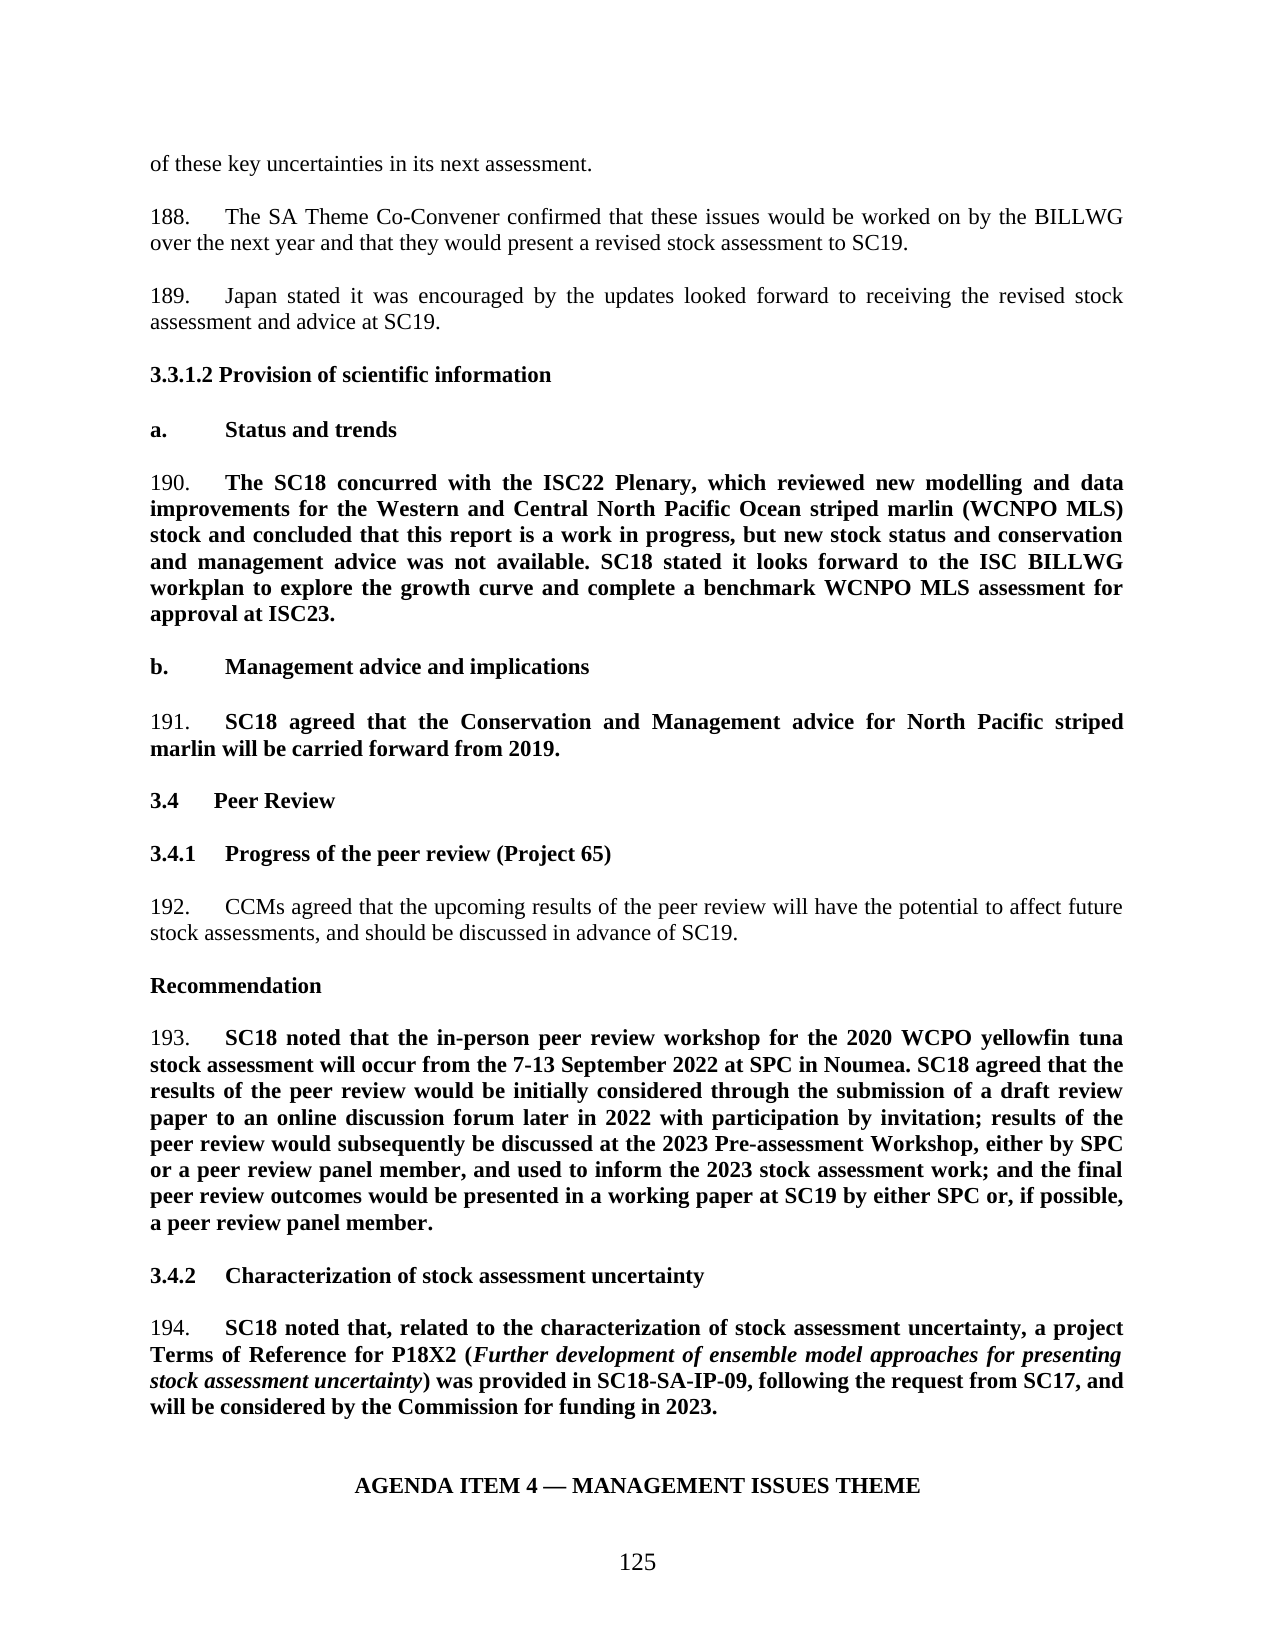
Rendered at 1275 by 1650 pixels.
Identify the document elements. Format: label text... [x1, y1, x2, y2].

list The SC18 concurred with the ISC22 Plenary, which reviewed new modelling and data improvements for the Western and Central North Pacific Ocean striped marlin (WCNPO MLS) stock and concluded that this report is a work in progress, but new stock status and conservation and management advice was not available. SC18 stated it looks forward to the ISC BILLWG workplan to explore the growth curve and complete a benchmark WCNPO MLS assessment for approval at ISC23. [150, 469, 1125, 627]
list SC18 agreed that the Conservation and Management advice for North Pacific striped marlin will be carried forward from 2019. [150, 708, 1125, 761]
text Japan stated it was encouraged by the updates looked forward to receiving the revised stock assessment and advice at SC19. [150, 282, 1125, 334]
list Progress of the peer review (Project 65) [150, 840, 1125, 866]
text SC18 noted that, related to the characterization of stock assessment uncertainty, a project Terms of Reference for P18X2 (Further development of ensemble model approaches for presenting stock assessment uncertainty) was provided in SC18-SA-IP-09, following the request from SC17, and will be considered by the Commission for funding in 2023. [150, 1314, 1125, 1420]
text The SA Theme Co-Convener confirmed that these issues would be worked on by the BILLWG over the next year and that they would present a revised stock assessment to SC19. [150, 203, 1125, 255]
text CCMs agreed that the upcoming results of the peer review will have the potential to affect future stock assessments, and should be discussed in advance of SC19. [150, 893, 1125, 945]
text Recommendation [150, 972, 1125, 998]
subtitle AGENDA ITEM 4 — MANAGEMENT ISSUES THEME [150, 1472, 1125, 1499]
text 3.3.1.2 Provision of scientific information [150, 361, 1125, 387]
list Peer Review [150, 787, 1125, 814]
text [150, 150, 1125, 176]
list Characterization of stock assessment uncertainty [150, 1262, 1125, 1288]
list Management advice and implications [150, 653, 1125, 679]
text SC18 noted that the in-person peer review workshop for the 2020 WCPO yellowfin tuna stock assessment will occur from the 7-13 September 2022 at SPC in Noumea. SC18 agreed that the results of the peer review would be initially considered through the submission of a draft review paper to an online discussion forum later in 2022 with participation by invitation; results of the peer review would subsequently be discussed at the 2023 Pre-assessment Workshop, either by SPC or a peer review panel member, and used to inform the 2023 stock assessment work; and the final peer review outcomes would be presented in a working paper at SC19 by either SPC or, if possible, a peer review panel member. [150, 1024, 1125, 1235]
list Status and trends [150, 416, 1125, 442]
